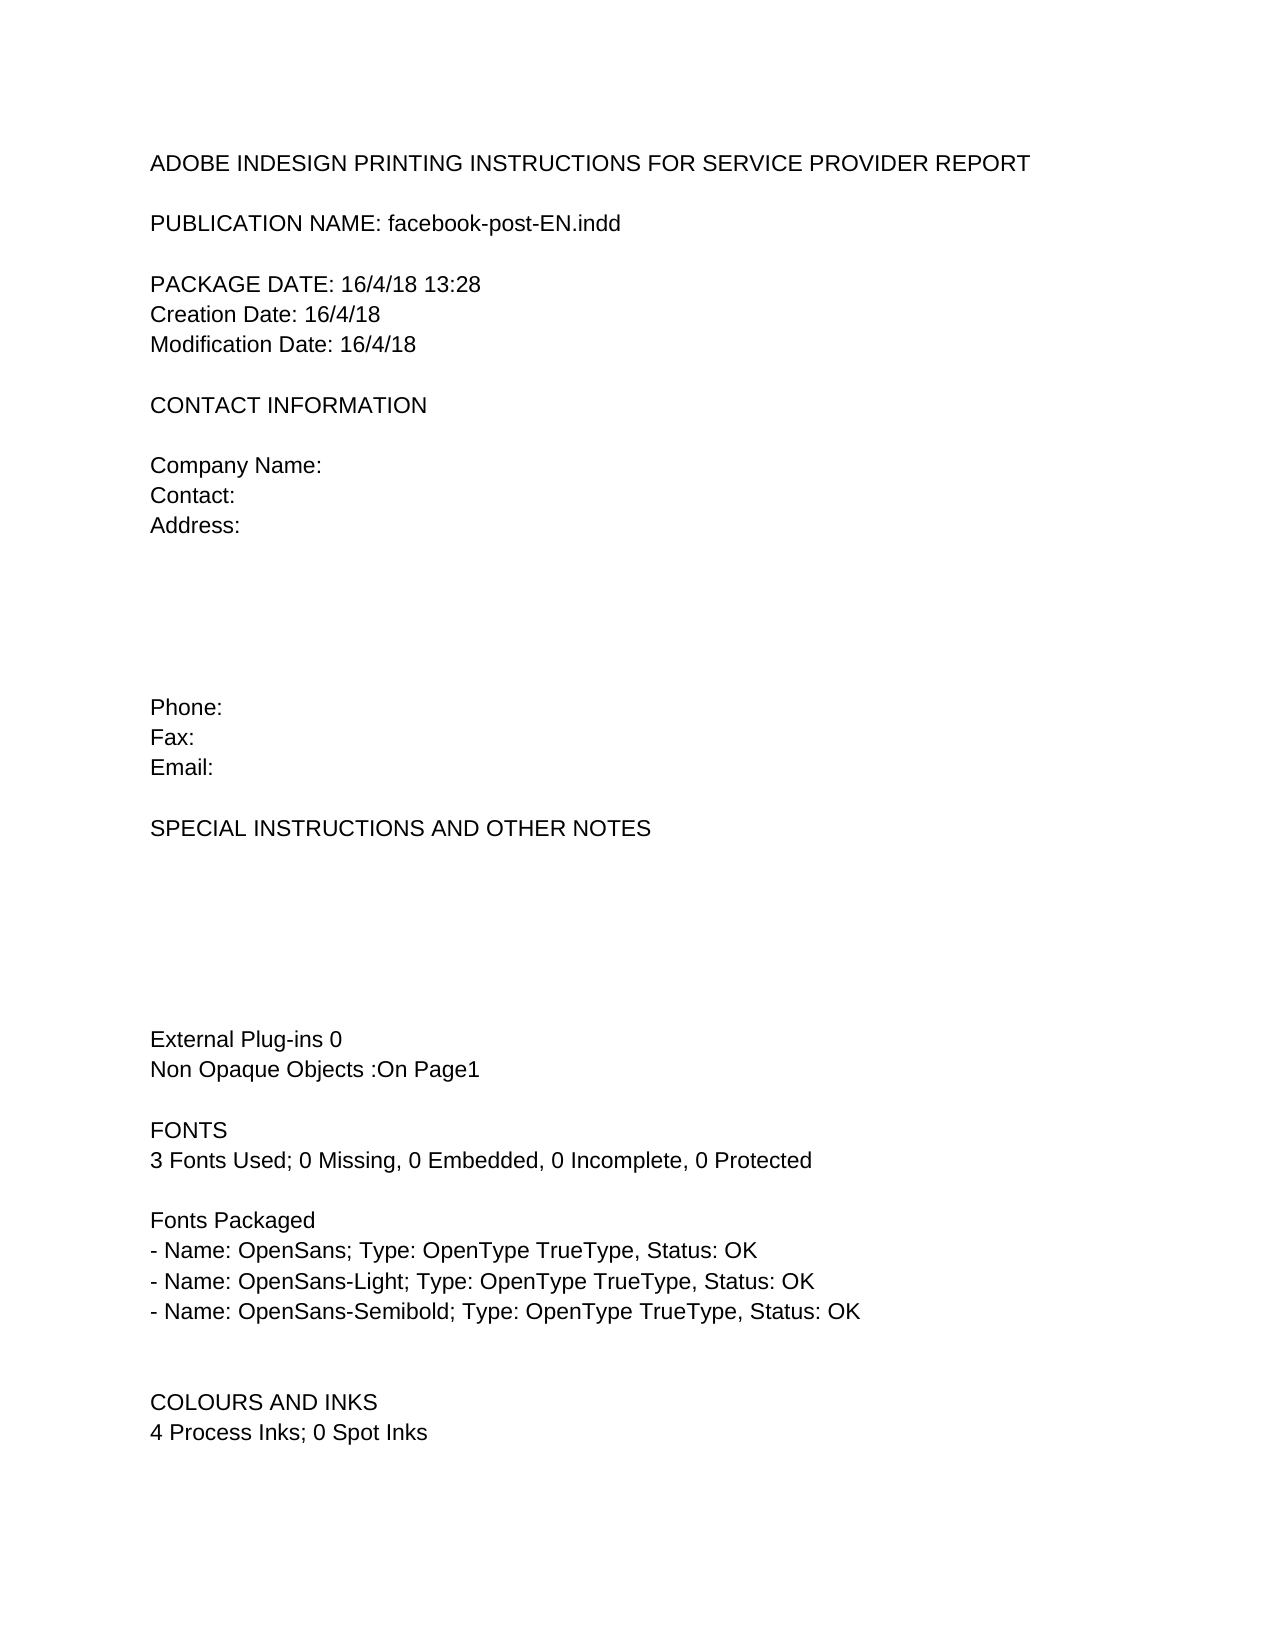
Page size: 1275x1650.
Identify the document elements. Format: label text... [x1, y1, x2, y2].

text Email: [150, 754, 1125, 781]
text 3 Fonts Used; 0 Missing, 0 Embedded, 0 Incomplete, 0 Protected [150, 1147, 1125, 1173]
text - Name: OpenSans-Light; Type: OpenType TrueType, Status: OK [150, 1268, 1125, 1294]
text Modification Date: 16/4/18 [150, 331, 1125, 358]
text Fonts Packaged [150, 1207, 1125, 1234]
text - Name: OpenSans-Semibold; Type: OpenType TrueType, Status: OK [150, 1298, 1125, 1324]
text Address: [150, 512, 1125, 539]
text FONTS [150, 1117, 1125, 1143]
text Fax: [150, 724, 1125, 750]
text PACKAGE DATE: 16/4/18 13:28 [150, 271, 1125, 297]
text 4 Process Inks; 0 Spot Inks [150, 1419, 1125, 1445]
text SPECIAL INSTRUCTIONS AND OTHER NOTES [150, 814, 1125, 841]
text Phone: [150, 694, 1125, 720]
text Creation Date: 16/4/18 [150, 301, 1125, 327]
text - Name: OpenSans; Type: OpenType TrueType, Status: OK [150, 1237, 1125, 1264]
text External Plug-ins 0 [150, 1026, 1125, 1052]
text Company Name: [150, 452, 1125, 478]
text CONTACT INFORMATION [150, 392, 1125, 418]
text Non Opaque Objects :On Page1 [150, 1056, 1125, 1083]
text ADOBE INDESIGN PRINTING INSTRUCTIONS FOR SERVICE PROVIDER REPORT [150, 150, 1125, 176]
text Contact: [150, 482, 1125, 509]
text PUBLICATION NAME: facebook-post-EN.indd [150, 210, 1125, 237]
text COLOURS AND INKS [150, 1388, 1125, 1415]
